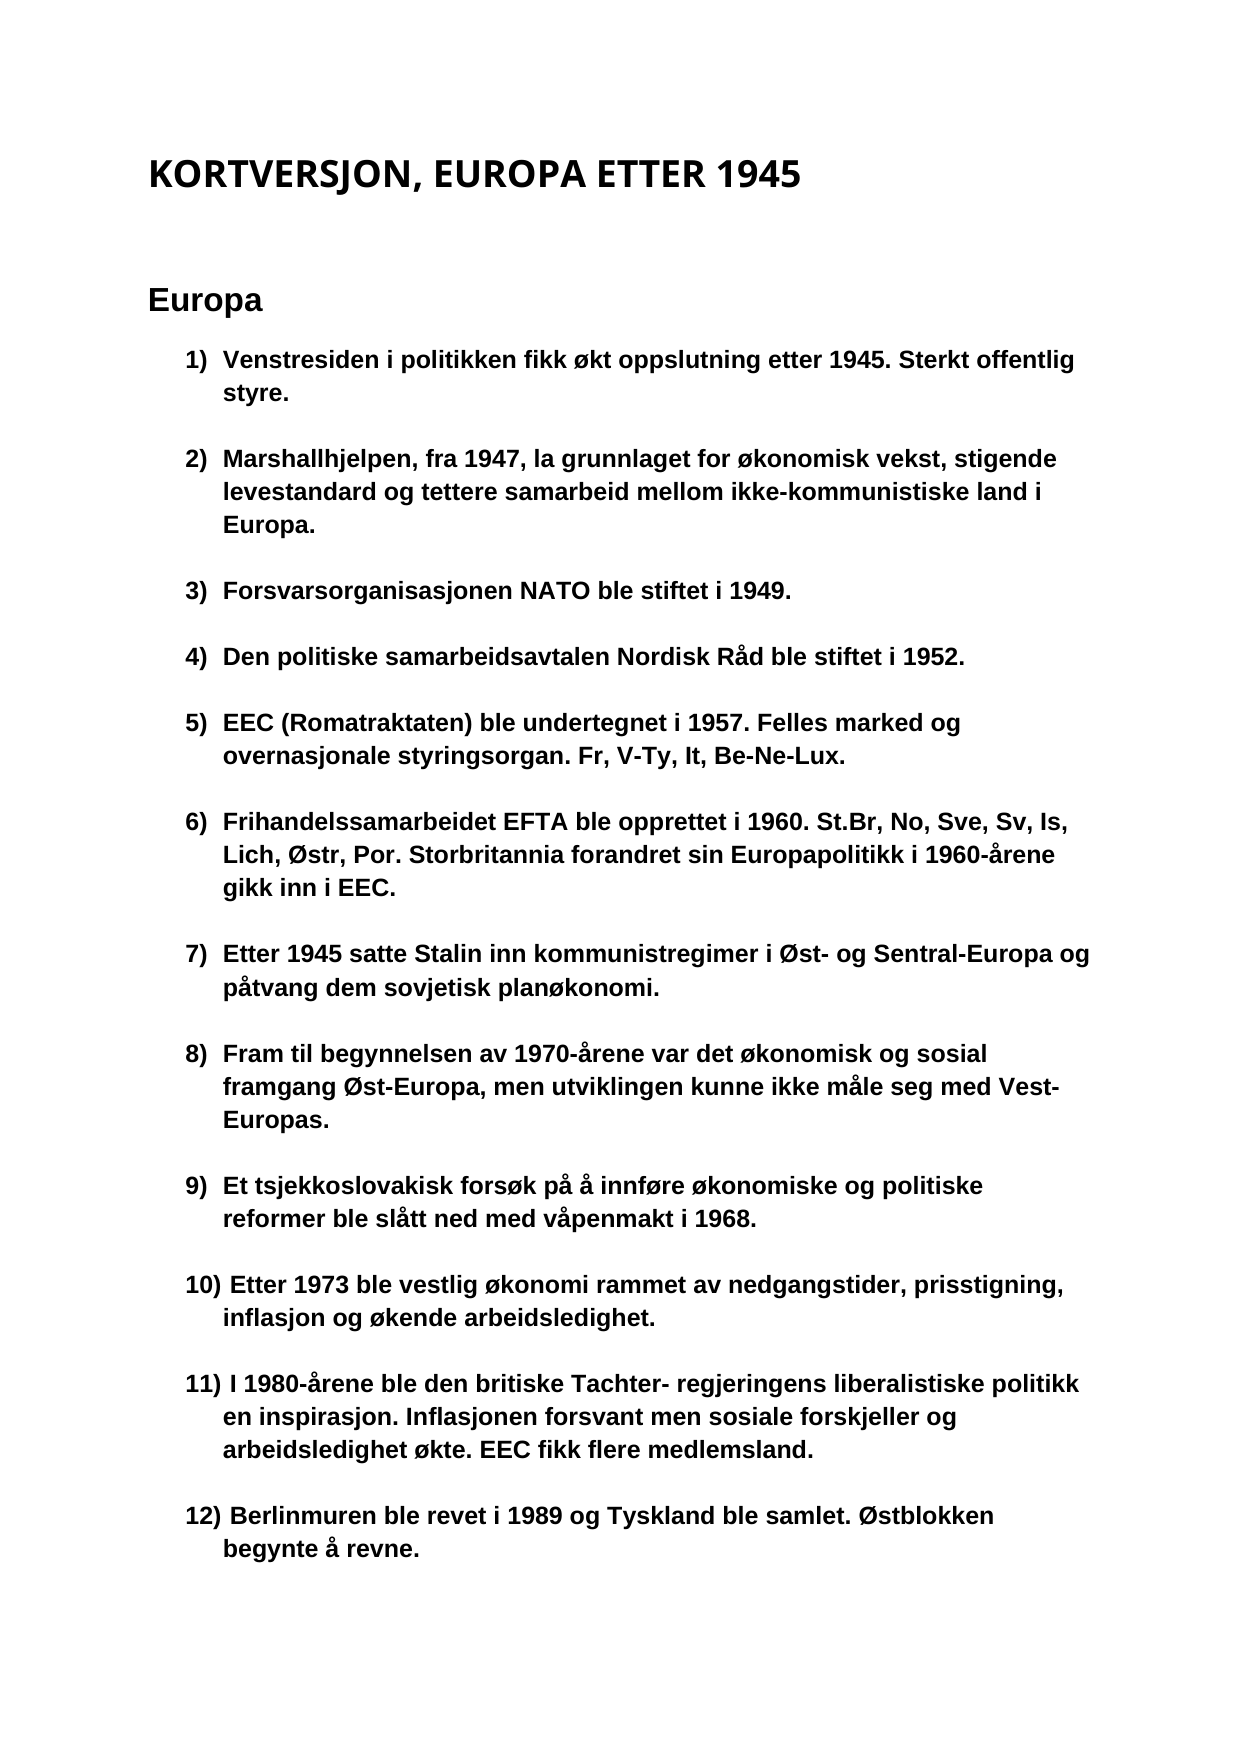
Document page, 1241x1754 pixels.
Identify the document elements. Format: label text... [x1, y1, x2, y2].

text Europa [148, 280, 1093, 318]
text KORTVERSJON, EUROPA ETTER 1945 [148, 148, 1093, 199]
list I 1980-årene ble den britiske Tachter- regjeringens liberalistiske politikk en inspirasjon. Inflasjonen forsvant men sosiale forskjeller og arbeidsledighet økte. EEC fikk flere medlemsland. [185, 1369, 1093, 1463]
list Forsvarsorganisasjonen NATO ble stiftet i 1949. [185, 576, 1093, 605]
list Marshallhjelpen, fra 1947, la grunnlaget for økonomisk vekst, stigende levestandard og tettere samarbeid mellom ikke-kommunistiske land i Europa. [185, 444, 1093, 539]
list Den politiske samarbeidsavtalen Nordisk Råd ble stiftet i 1952. [185, 642, 1093, 671]
list Etter 1973 ble vestlig økonomi rammet av nedgangstider, prisstigning, inflasjon og økende arbeidsledighet. [185, 1270, 1093, 1331]
list EEC (Romatraktaten) ble undertegnet i 1957. Felles marked og overnasjonale styringsorgan. Fr, V-Ty, It, Be-Ne-Lux. [185, 708, 1093, 770]
list Frihandelssamarbeidet EFTA ble opprettet i 1960. St.Br, No, Sve, Sv, Is, Lich, Østr, Por. Storbritannia forandret sin Europapolitikk i 1960-årene gikk inn i EEC. [185, 807, 1093, 902]
list Venstresiden i politikken fikk økt oppslutning etter 1945. Sterkt offentlig styre. [185, 345, 1093, 407]
list Et tsjekkoslovakisk forsøk på å innføre økonomiske og politiske reformer ble slått ned med våpenmakt i 1968. [185, 1171, 1093, 1232]
list Berlinmuren ble revet i 1989 og Tyskland ble samlet. Østblokken begynte å revne. [185, 1501, 1093, 1563]
list Fram til begynnelsen av 1970-årene var det økonomisk og sosial framgang Øst-Europa, men utviklingen kunne ikke måle seg med Vest-Europas. [185, 1038, 1093, 1133]
list Etter 1945 satte Stalin inn kommunistregimer i Øst- og Sentral-Europa og påtvang dem sovjetisk planøkonomi. [185, 939, 1093, 1001]
